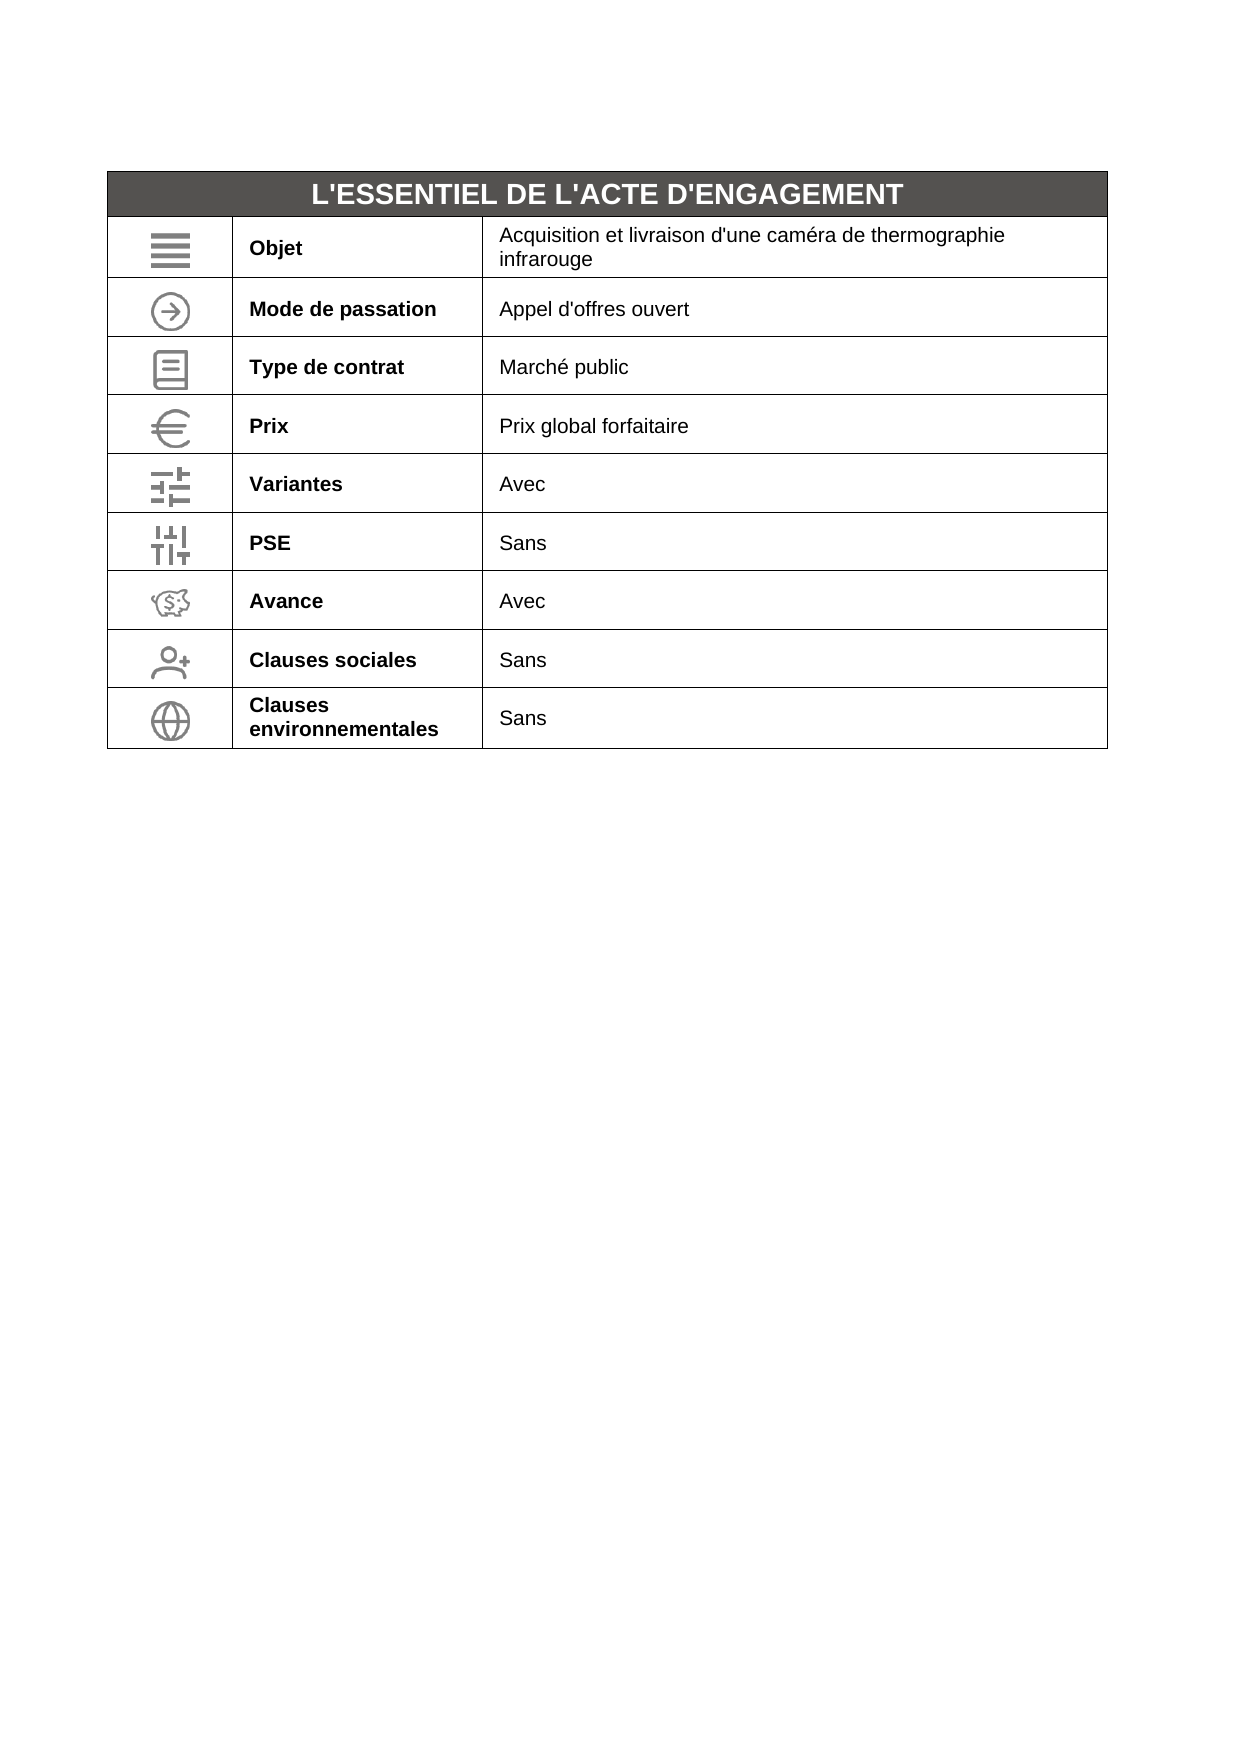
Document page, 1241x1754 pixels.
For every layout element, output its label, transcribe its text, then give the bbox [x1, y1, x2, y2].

table_cell Variantes [233, 454, 482, 511]
table_cell Avec [483, 571, 1107, 628]
table_cell [108, 571, 232, 628]
table_cell Avec [483, 454, 1107, 511]
table_cell [108, 337, 232, 394]
table_cell Clauses sociales [233, 630, 482, 687]
table_cell Sans [483, 513, 1107, 570]
table_cell Clauses environnementales [233, 688, 482, 748]
table_cell Sans [483, 630, 1107, 687]
table_cell [108, 217, 232, 277]
picture [151, 526, 190, 565]
picture [151, 467, 190, 507]
picture [151, 589, 190, 617]
table_cell Acquisition et livraison d'une caméra de thermographie infrarouge [483, 217, 1107, 277]
table_cell PSE [233, 513, 482, 570]
table_cell Marché public [483, 337, 1107, 394]
picture [151, 701, 190, 741]
table_cell Appel d'offres ouvert [483, 278, 1107, 336]
table_cell [108, 454, 232, 511]
table_cell Objet [233, 217, 482, 277]
table_cell Prix [233, 395, 482, 453]
table_cell Mode de passation [233, 278, 482, 336]
table_cell [108, 395, 232, 453]
table_cell [108, 688, 232, 748]
table_cell [108, 278, 232, 336]
table_cell [108, 630, 232, 687]
picture [151, 409, 190, 448]
table_cell Sans [483, 688, 1107, 748]
table_cell Prix global forfaitaire [483, 395, 1107, 453]
picture [151, 350, 190, 390]
table_cell Avance [233, 571, 482, 628]
picture [151, 231, 190, 270]
picture [151, 643, 190, 682]
table_cell Type de contrat [233, 337, 482, 394]
table_cell [108, 513, 232, 570]
picture [151, 292, 190, 331]
table_header L'ESSENTIEL DE L'ACTE D'ENGAGEMENT [108, 172, 1107, 216]
